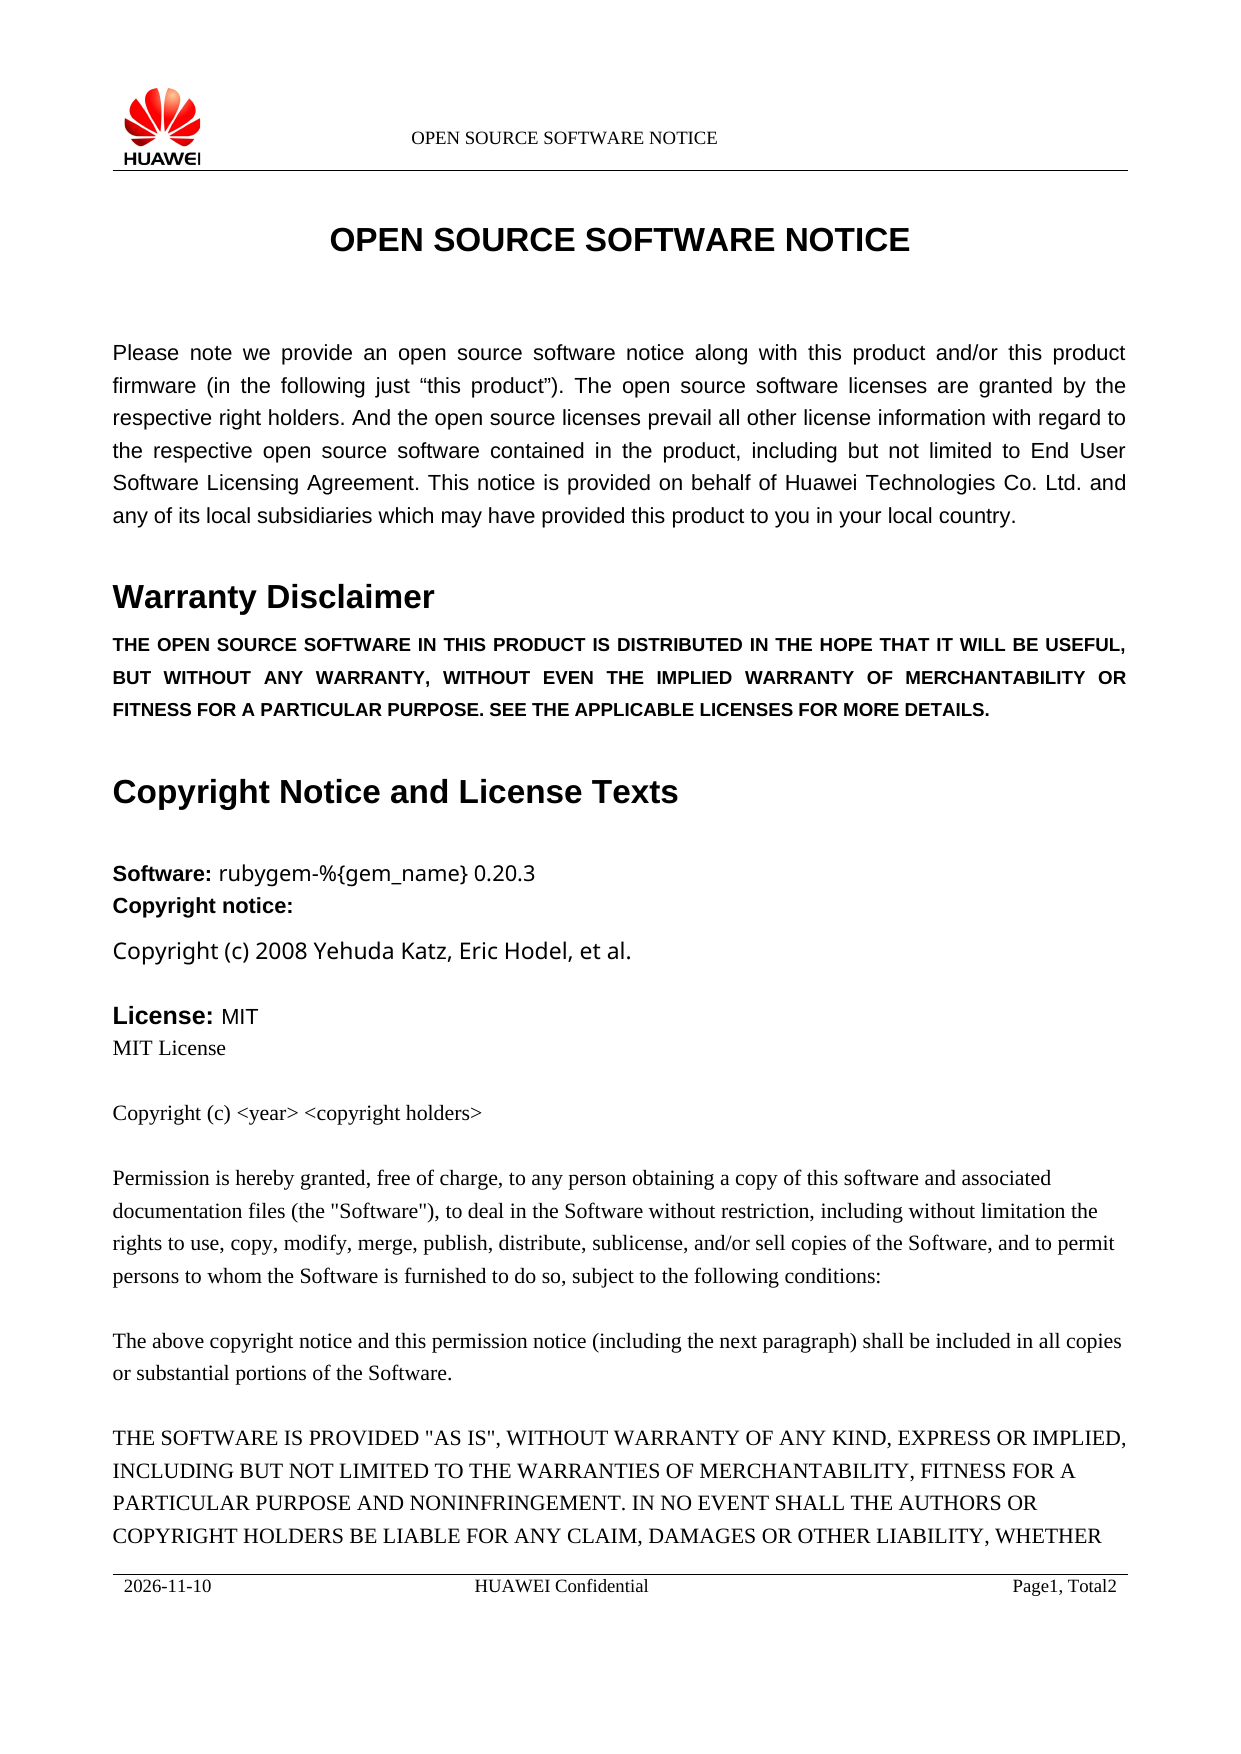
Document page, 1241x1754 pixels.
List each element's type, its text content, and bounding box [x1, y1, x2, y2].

text Copyright (c) 2008 Yehuda Katz, Eric Hodel, et al. [112, 934, 1128, 999]
text The open source software in this product is distributed in the hope that it will be useful, but WITHOUT ANY WARRANTY, without even the implied warranty of MERCHANTABILITY or FITNESS FOR A PARTICULAR PURPOSE. See the applicable licenses for more details. [112, 629, 1128, 726]
text OPEN SOURCE SOFTWARE NOTICE [112, 206, 1128, 271]
text Copyright Notice and License Texts [112, 759, 1128, 824]
text Copyright notice: [112, 889, 1128, 921]
text Please note we provide an open source software notice along with this product and/or this product firmware (in the following just “this product”). The open source software licenses are granted by the respective right holders. And the open source licenses prevail all other license information with regard to the respective open source software contained in the product, including but not limited to End User Software Licensing Agreement. This notice is provided on behalf of Huawei Technologies Co. Ltd. and any of its local subsidiaries which may have provided this product to you in your local country. [112, 336, 1128, 531]
picture [124, 88, 201, 165]
text Warranty Disclaimer [112, 564, 1128, 629]
text License: MIT [112, 999, 1128, 1031]
title Software: rubygem-%{gem_name} 0.20.3 [112, 856, 1128, 889]
